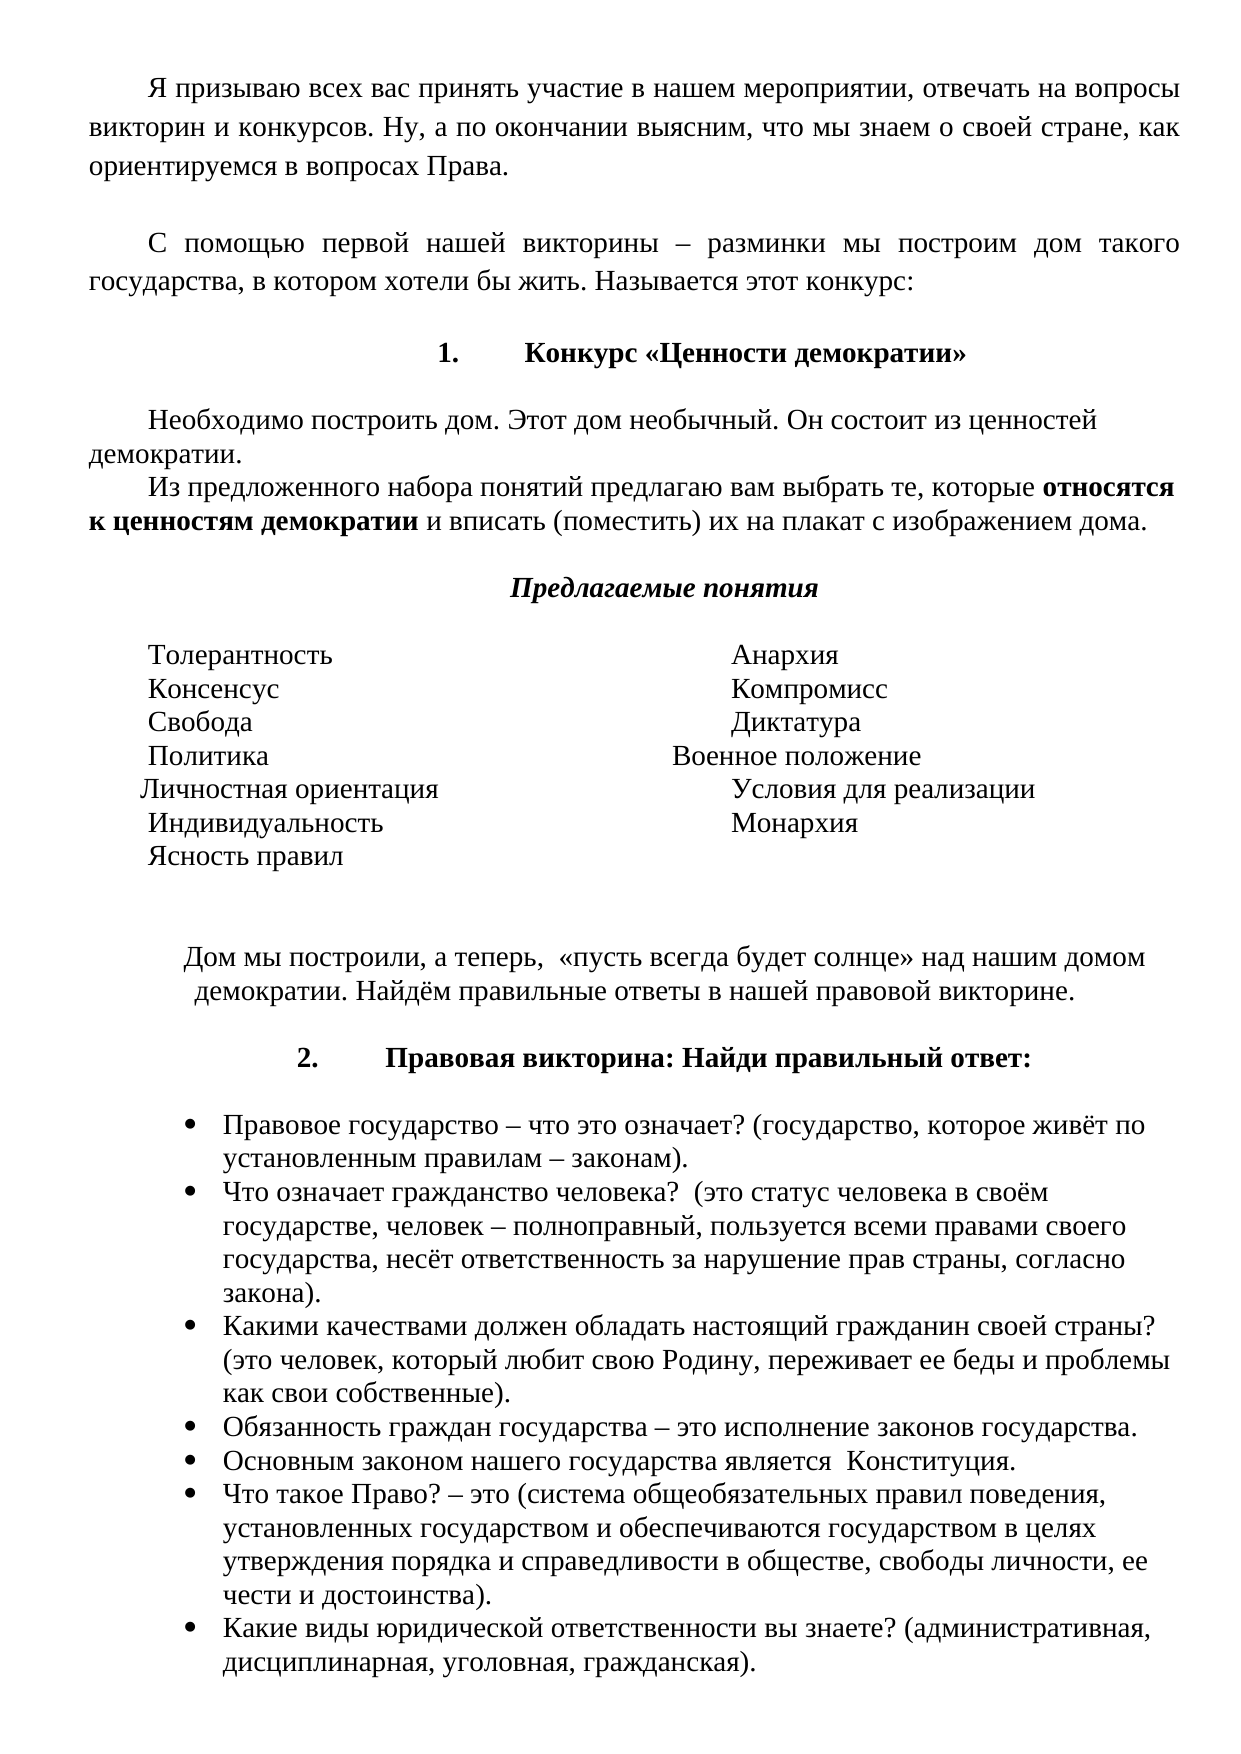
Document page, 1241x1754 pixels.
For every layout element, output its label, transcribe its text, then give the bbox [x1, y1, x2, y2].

text Диктатура [672, 704, 1181, 738]
text Свобода [89, 704, 598, 738]
text Монархия [672, 805, 1181, 838]
text Индивидуальность [89, 805, 598, 838]
list Обязанность граждан государства – это исполнение законов государства. [185, 1409, 1181, 1443]
text Я призываю всех вас принять участие в нашем мероприятии, отвечать на вопросы викторин и конкурсов. Ну, а по окончании выясним, что мы знаем о своей стране, как ориентируемся в вопросах Права. [89, 71, 1181, 181]
text Необходимо построить дом. Этот дом необычный. Он состоит из ценностей демократии. [89, 402, 1181, 469]
text Дом мы построили, а теперь, «пусть всегда будет солнце» над нашим домом демократии. Найдём правильные ответы в нашей правовой викторине. [89, 939, 1181, 1006]
list Что означает гражданство человека? (это статус человека в своём государстве, человек – полноправный, пользуется всеми правами своего государства, несёт ответственность за нарушение прав страны, согласно закона). [185, 1174, 1181, 1308]
text Толерантность [89, 637, 598, 671]
list Какими качествами должен обладать настоящий гражданин своей страны? (это человек, который любит свою Родину, переживает ее беды и проблемы как свои собственные). [185, 1308, 1181, 1409]
text Компромисс [672, 671, 1181, 704]
list Основным законом нашего государства является Конституция. [185, 1443, 1181, 1476]
list Конкурс «Ценности демократии» [164, 335, 1181, 369]
text Консенсус [89, 671, 598, 704]
text Из предложенного набора понятий предлагаю вам выбрать те, которые относятся к ценностям демократии и вписать (поместить) их на плакат с изображением дома. [89, 469, 1181, 537]
text Ясность правил [89, 838, 598, 872]
text Военное положение [672, 738, 1181, 771]
text Политика [89, 738, 598, 771]
text С помощью первой нашей викторины – разминки мы построим дом такого государства, в котором хотели бы жить. Называется этот конкурс: [89, 225, 1181, 297]
text Личностная ориентация [89, 771, 598, 805]
text Предлагаемые понятия [89, 570, 1181, 604]
list Правовое государство – что это означает? (государство, которое живёт по установленным правилам – законам). [185, 1107, 1181, 1174]
text Анархия [672, 637, 1181, 671]
list Что такое Право? – это (система общеобязательных правил поведения, установленных государством и обеспечиваются государством в целях утверждения порядка и справедливости в обществе, свободы личности, ее чести и достоинства). [185, 1476, 1181, 1611]
text Условия для реализации [672, 771, 1181, 805]
list Какие виды юридической ответственности вы знаете? (административная, дисциплинарная, уголовная, гражданская). [185, 1611, 1181, 1678]
text 2. Правовая викторина: Найди правильный ответ: [89, 1040, 1181, 1073]
